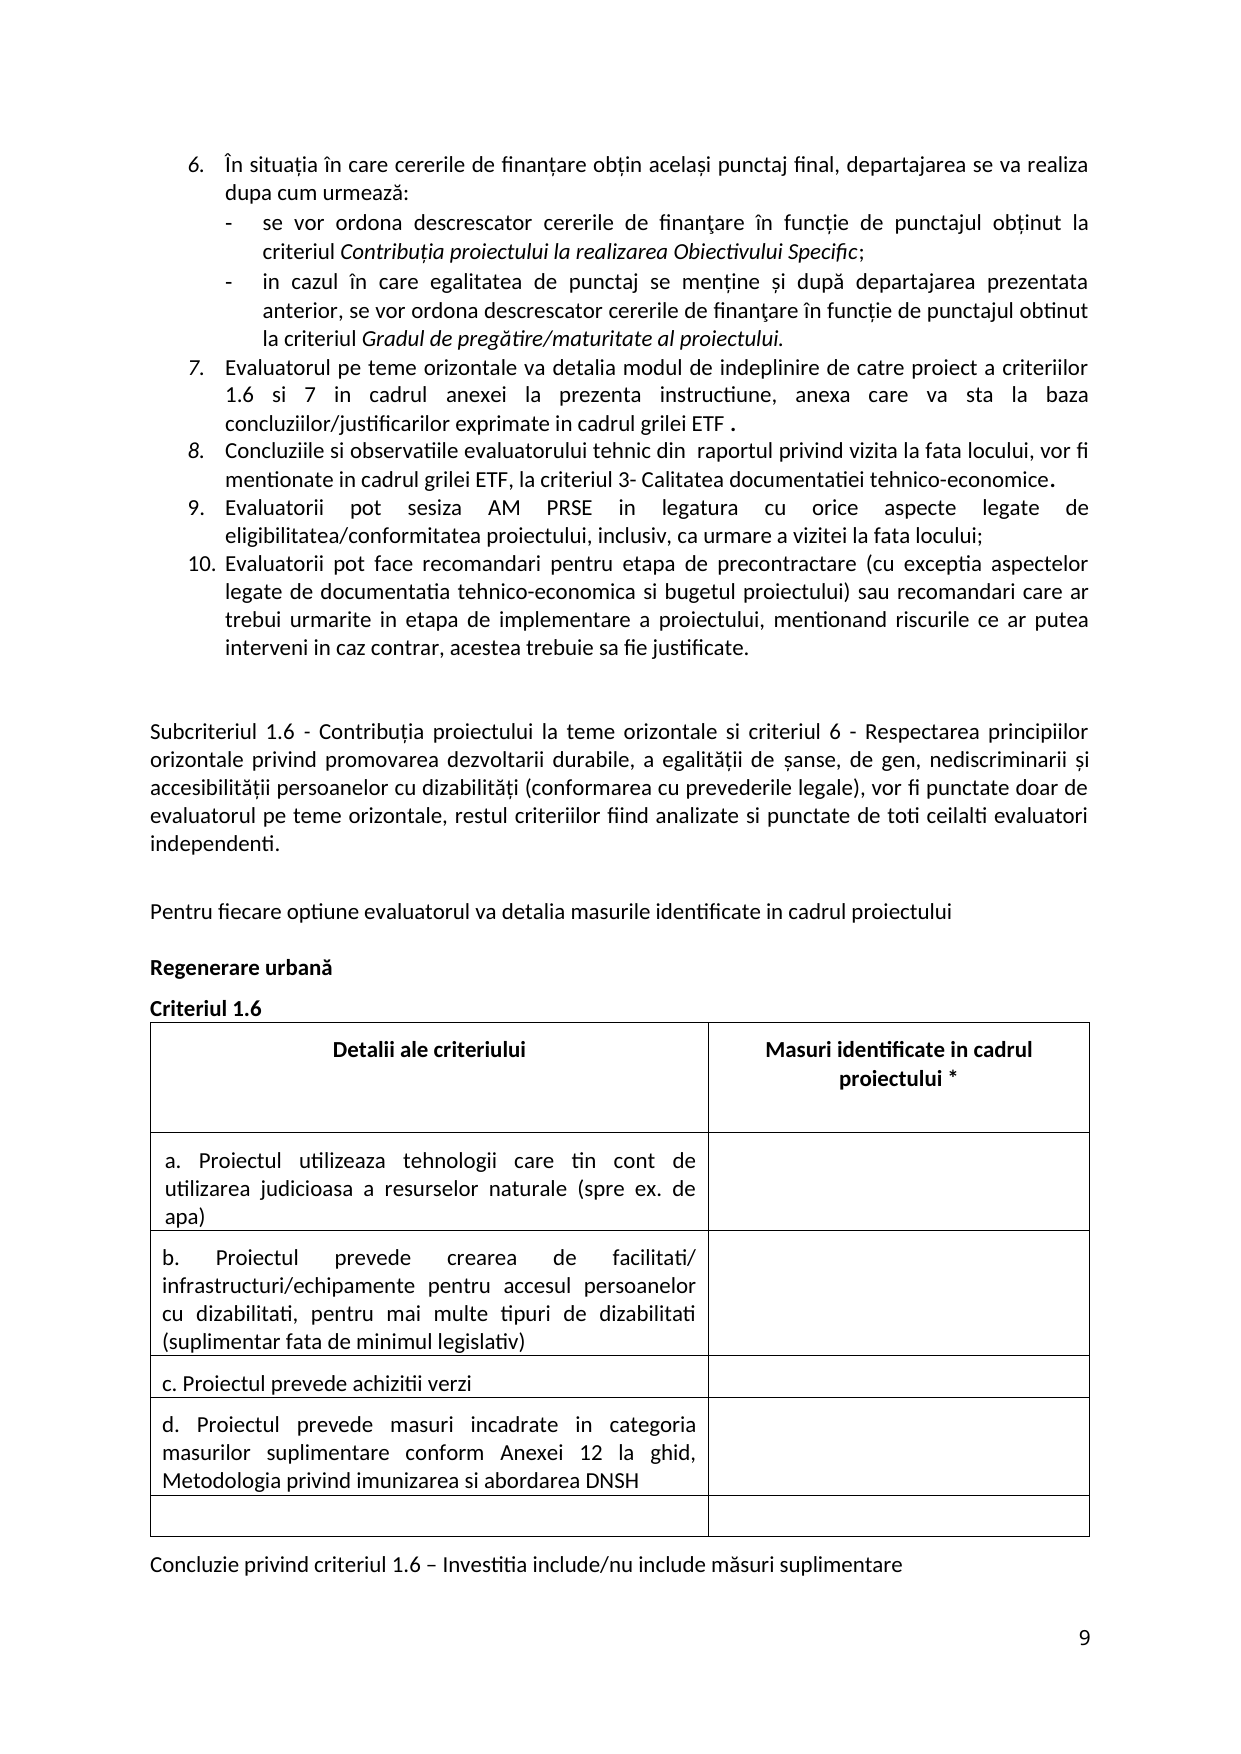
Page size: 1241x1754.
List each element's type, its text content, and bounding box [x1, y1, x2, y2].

list in cazul în care egalitatea de punctaj se menține și după departajarea prezentata anterior, se vor ordona descrescator cererile de finanţare în funcție de punctajul obtinut la criteriul Gradul de pregătire/maturitate al proiectului. [225, 265, 1090, 353]
table_cell c. Proiectul prevede achizitii verzi [151, 1356, 708, 1397]
table_cell [709, 1398, 1089, 1494]
list se vor ordona descrescator cererile de finanţare în funcție de punctajul obținut la criteriul Contribuția proiectului la realizarea Obiectivului Specific; [225, 206, 1090, 265]
list Evaluatorii pot sesiza AM PRSE in legatura cu orice aspecte legate de eligibilitatea/conformitatea proiectului, inclusiv, ca urmare a vizitei la fata locului; [187, 493, 1090, 549]
text Subcriteriul 1.6 - Contribuţia proiectului la teme orizontale si criteriul 6 - Respectarea principiilor orizontale privind promovarea dezvoltarii durabile, a egalității de şanse, de gen, nediscriminarii și accesibilității persoanelor cu dizabilități (conformarea cu prevederile legale), vor fi punctate doar de evaluatorul pe teme orizontale, restul criteriilor fiind analizate si punctate de toti ceilalti evaluatori independenti. [150, 717, 1090, 857]
table_cell [709, 1231, 1089, 1355]
list În situația în care cererile de finanțare obțin același punctaj final, departajarea se va realiza dupa cum urmează: [187, 150, 1090, 206]
text Concluzie privind criteriul 1.6 – Investitia include/nu include măsuri suplimentare [150, 1550, 1090, 1578]
list Concluziile si observatiile evaluatorului tehnic din raportul privind vizita la fata locului, vor fi mentionate in cadrul grilei ETF, la criteriul 3- Calitatea documentatiei tehnico-economice. [187, 437, 1090, 493]
text Regenerare urbană [150, 953, 1090, 982]
text Pentru fiecare optiune evaluatorul va detalia masurile identificate in cadrul proiectului [150, 897, 1090, 926]
table_cell d. Proiectul prevede masuri incadrate in categoria masurilor suplimentare conform Anexei 12 la ghid, Metodologia privind imunizarea si abordarea DNSH [151, 1398, 708, 1494]
table_header Masuri identificate in cadrul proiectului * [709, 1023, 1089, 1132]
table_header Detalii ale criteriului [151, 1023, 708, 1132]
list Evaluatorii pot face recomandari pentru etapa de precontractare (cu exceptia aspectelor legate de documentatia tehnico-economica si bugetul proiectului) sau recomandari care ar trebui urmarite in etapa de implementare a proiectului, mentionand riscurile ce ar putea interveni in caz contrar, acestea trebuie sa fie justificate. [187, 549, 1090, 661]
table_cell [151, 1496, 708, 1536]
table_cell [709, 1133, 1089, 1230]
table_cell [709, 1356, 1089, 1397]
text Criteriul 1.6 [150, 994, 1090, 1022]
table_cell [709, 1496, 1089, 1536]
table_cell a. Proiectul utilizeaza tehnologii care tin cont de utilizarea judicioasa a resurselor naturale (spre ex. de apa) [151, 1133, 708, 1230]
list Evaluatorul pe teme orizontale va detalia modul de indeplinire de catre proiect a criteriilor 1.6 si 7 in cadrul anexei la prezenta instructiune, anexa care va sta la baza concluziilor/justificarilor exprimate in cadrul grilei ETF . [187, 353, 1090, 437]
table_cell b. Proiectul prevede crearea de facilitati/ infrastructuri/echipamente pentru accesul persoanelor cu dizabilitati, pentru mai multe tipuri de dizabilitati (suplimentar fata de minimul legislativ) [151, 1231, 708, 1355]
